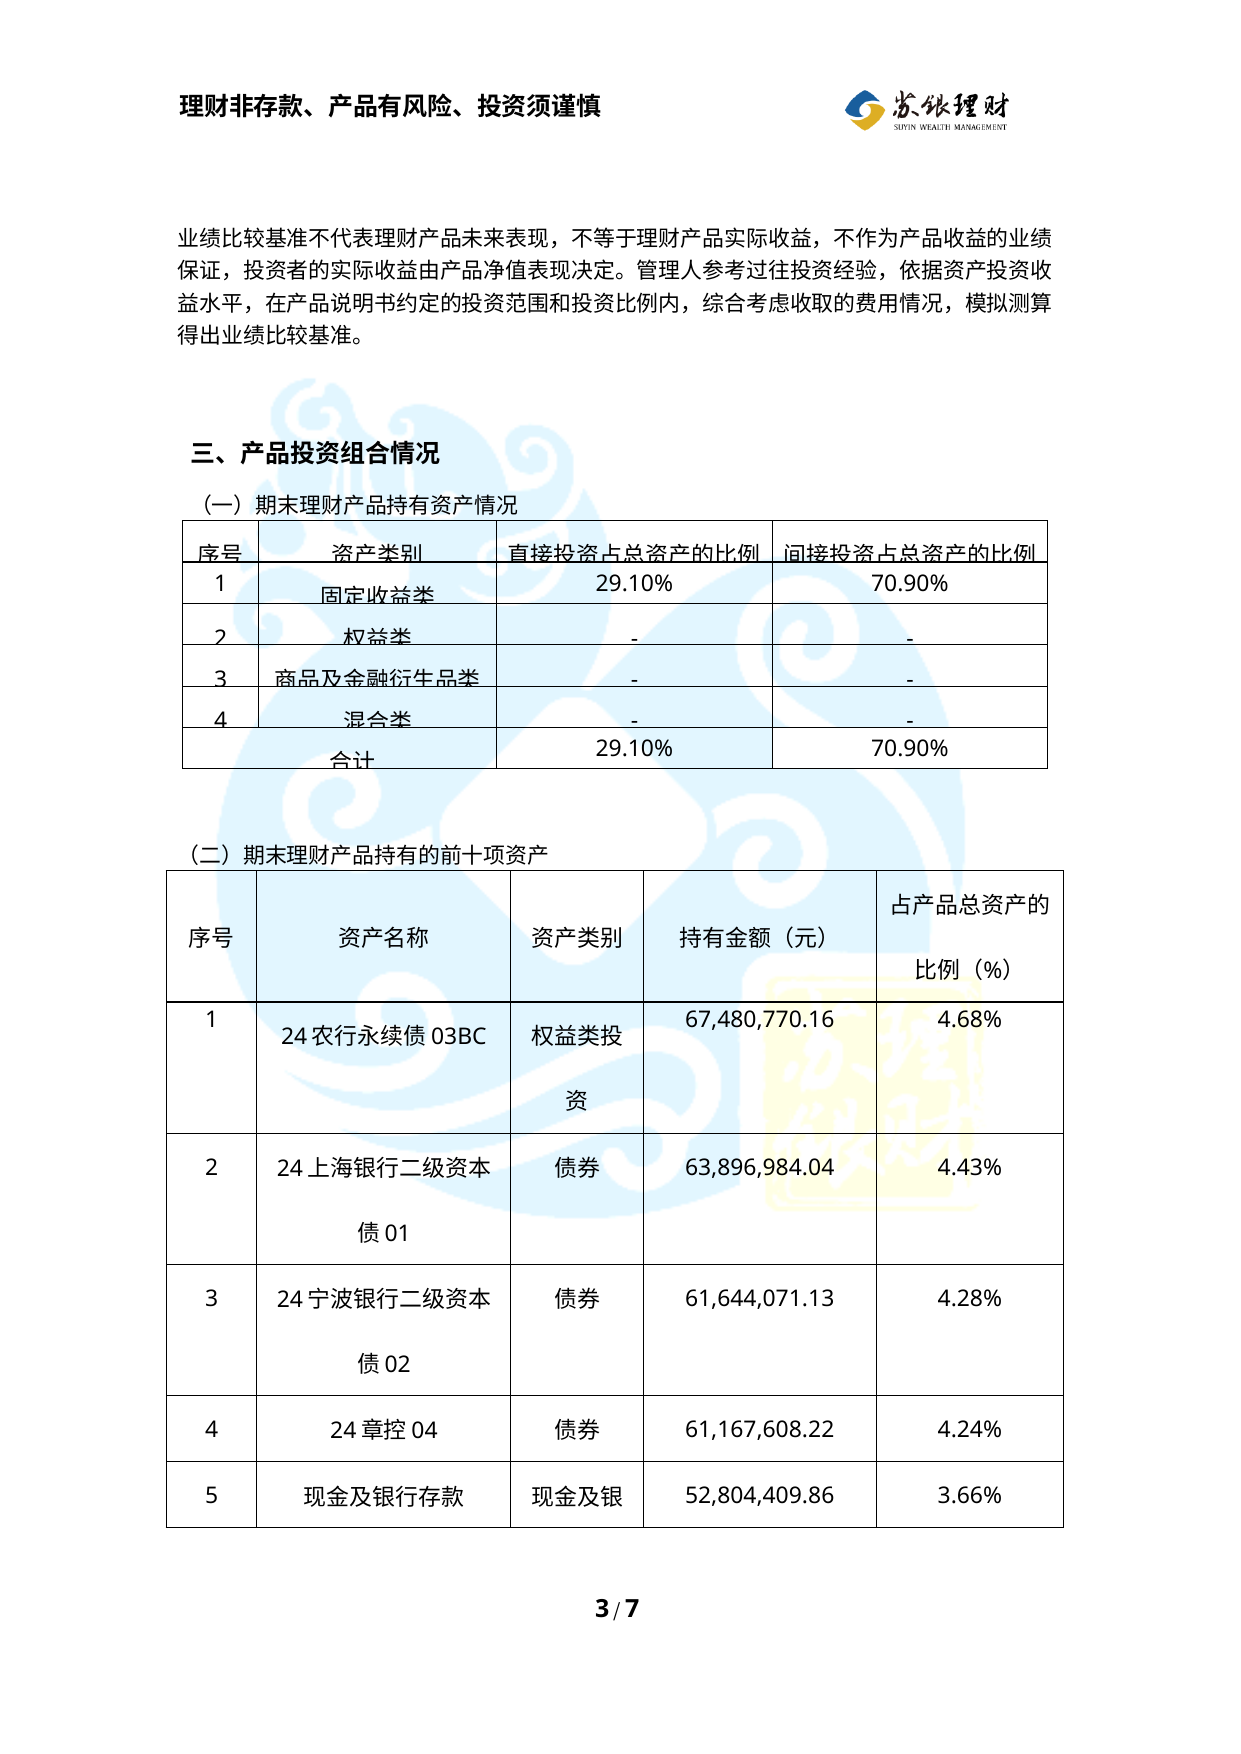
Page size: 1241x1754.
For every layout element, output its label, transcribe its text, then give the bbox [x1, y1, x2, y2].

table_cell 3.66% [877, 1462, 1063, 1527]
table_cell 4.28% [877, 1265, 1063, 1394]
table_cell 4 [167, 1396, 256, 1461]
table_cell 24章控04 [257, 1396, 510, 1461]
table_cell 24上海银行二级资本债01 [257, 1134, 510, 1263]
table_cell 3 [167, 1265, 256, 1394]
table_header 序号 [167, 871, 256, 1001]
table_cell 4.24% [877, 1396, 1063, 1461]
table_header 占产品总资产的比例（%） [877, 871, 1063, 1001]
table_cell 债券 [511, 1265, 643, 1394]
table_cell 债券 [511, 1134, 643, 1263]
table_header 持有金额（元） [644, 871, 876, 1001]
table_cell 24农行永续债03BC [257, 1003, 510, 1132]
subtitle （二）期末理财产品持有的前十项资产 [177, 838, 1053, 870]
table_cell - [773, 604, 1047, 644]
text 业绩比较基准不代表理财产品未来表现，不等于理财产品实际收益，不作为产品收益的业绩保证，投资者的实际收益由产品净值表现决定。管理人参考过往投资经验，依据资产投资收益水平，在产品说明书约定的投资范围和投资比例内，综合考虑收取的费用情况，模拟测算得出业绩比较基准。 [177, 221, 1053, 351]
table_cell 5 [167, 1462, 256, 1527]
table_cell - [497, 687, 772, 727]
table_cell 52,804,409.86 [644, 1462, 876, 1527]
table_cell - [773, 645, 1047, 686]
table_cell 现金及银行存款 [511, 1462, 643, 1527]
table_cell 现金及银行存款 [257, 1462, 510, 1527]
table_cell 2 [183, 604, 258, 644]
subtitle 三、产品投资组合情况 [190, 419, 1053, 484]
table_cell - [497, 645, 772, 686]
table_cell 61,167,608.22 [644, 1396, 876, 1461]
table_cell 63,896,984.04 [644, 1134, 876, 1263]
table_cell - [497, 604, 772, 644]
table_cell 24宁波银行二级资本债02 [257, 1265, 510, 1394]
table_cell 2 [167, 1134, 256, 1263]
table_cell 债券 [511, 1396, 643, 1461]
table_cell - [773, 687, 1047, 727]
table_cell 3 [183, 645, 258, 686]
table_cell 1 [183, 563, 258, 603]
subtitle （一）期末理财产品持有资产情况 [190, 488, 1053, 520]
table_cell 70.90% [773, 728, 1047, 768]
table_cell 1 [167, 1003, 256, 1132]
table_cell 70.90% [773, 563, 1047, 603]
picture [820, 72, 1039, 143]
table_cell 权益类 [259, 604, 496, 644]
table_cell 4 [183, 687, 258, 727]
table_header 直接投资占总资产的比例 [497, 521, 772, 561]
table_cell 4.68% [877, 1003, 1063, 1132]
table_header 资产类别 [511, 871, 643, 1001]
table_cell 4.43% [877, 1134, 1063, 1263]
table_header 资产名称 [257, 871, 510, 1001]
table_cell 合计 [183, 728, 496, 768]
table_cell 67,480,770.16 [644, 1003, 876, 1132]
table_cell 61,644,071.13 [644, 1265, 876, 1394]
table_cell 混合类 [259, 687, 496, 727]
table_cell 固定收益类 [259, 563, 496, 603]
table_header 间接投资占总资产的比例 [773, 521, 1047, 561]
table_cell 权益类投资 [511, 1003, 643, 1132]
table_header 资产类别 [259, 521, 496, 561]
table_cell 商品及金融衍生品类 [259, 645, 496, 686]
table_cell 29.10% [497, 563, 772, 603]
table_cell 29.10% [497, 728, 772, 768]
table_header 序号 [183, 521, 258, 561]
